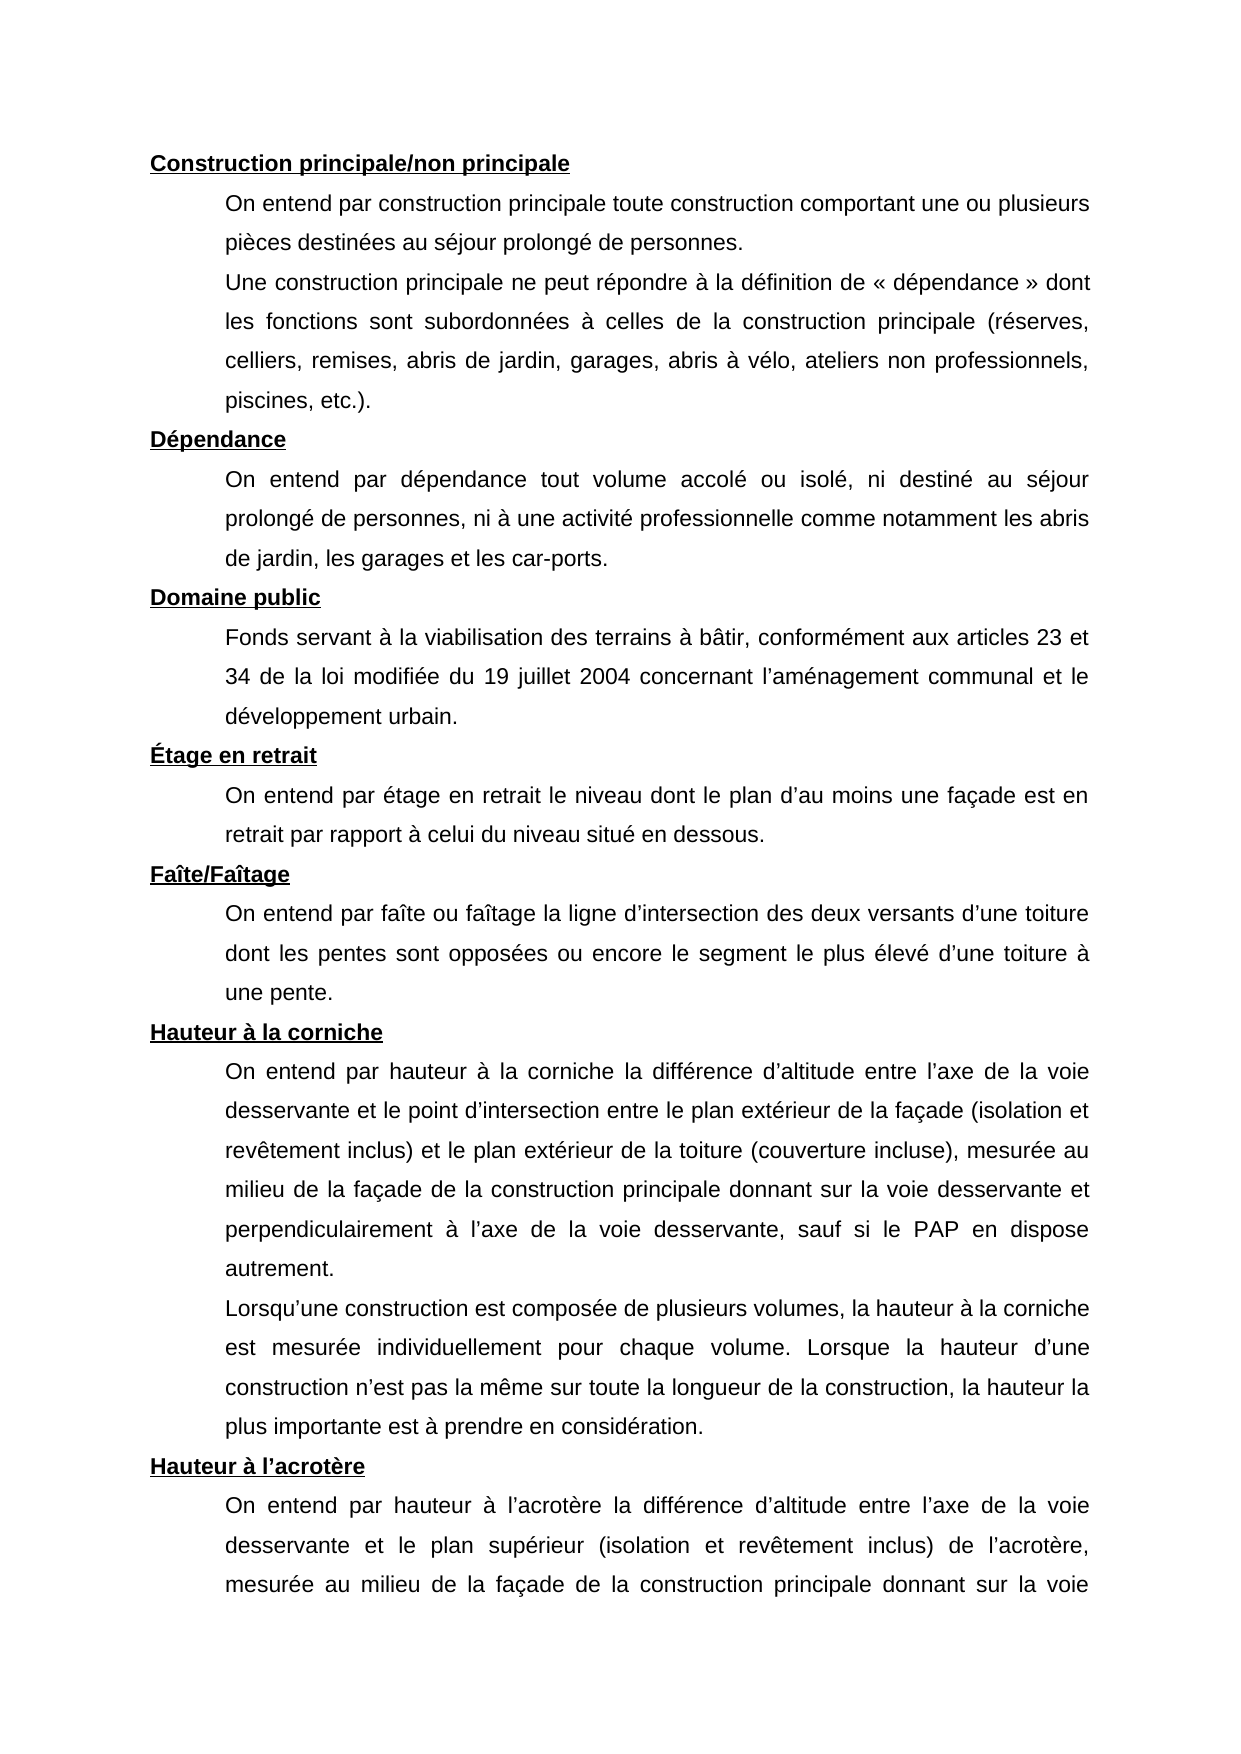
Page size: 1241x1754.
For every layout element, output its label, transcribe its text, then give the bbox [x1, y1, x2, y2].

text On entend par dépendance tout volume accolé ou isolé, ni destiné au séjour prolongé de personnes, ni à une activité professionnelle comme notamment les abris de jardin, les garages et les car-ports. [225, 466, 1090, 571]
text Une construction principale ne peut répondre à la définition de « dépendance » dont les fonctions sont subordonnées à celles de la construction principale (réserves, celliers, remises, abris de jardin, garages, abris à vélo, ateliers non professionnels, piscines, etc.). [225, 268, 1090, 413]
text Lorsqu’une construction est composée de plusieurs volumes, la hauteur à la corniche est mesurée individuellement pour chaque volume. Lorsque la hauteur d’une construction n’est pas la même sur toute la longueur de la construction, la hauteur la plus importante est à prendre en considération. [225, 1295, 1090, 1440]
text On entend par étage en retrait le niveau dont le plan d’au moins une façade est en retrait par rapport à celui du niveau situé en dessous. [225, 782, 1090, 847]
text On entend par construction principale toute construction comportant une ou plusieurs pièces destinées au séjour prolongé de personnes. [225, 189, 1090, 255]
text Étage en retrait [150, 742, 1090, 768]
text On entend par hauteur à la corniche la différence d’altitude entre l’axe de la voie desservante et le point d’intersection entre le plan extérieur de la façade (isolation et revêtement inclus) et le plan extérieur de la toiture (couverture incluse), mesurée au milieu de la façade de la construction principale donnant sur la voie desservante et perpendiculairement à l’axe de la voie desservante, sauf si le PAP en dispose autrement. [225, 1058, 1090, 1282]
text Construction principale/non principale [150, 150, 1090, 176]
text Fonds servant à la viabilisation des terrains à bâtir, conformément aux articles 23 et 34 de la loi modifiée du 19 juillet 2004 concernant l’aménagement communal et le développement urbain. [225, 624, 1090, 729]
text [225, 1492, 1090, 1598]
text Dépendance [150, 426, 1090, 453]
text Hauteur à l’acrotère [150, 1453, 1090, 1479]
text Hauteur à la corniche [150, 1018, 1090, 1045]
text Faîte/Faîtage [150, 861, 1090, 887]
text On entend par faîte ou faîtage la ligne d’intersection des deux versants d’une toiture dont les pentes sont opposées ou encore le segment le plus élevé d’une toiture à une pente. [225, 900, 1090, 1005]
text Domaine public [150, 584, 1090, 611]
